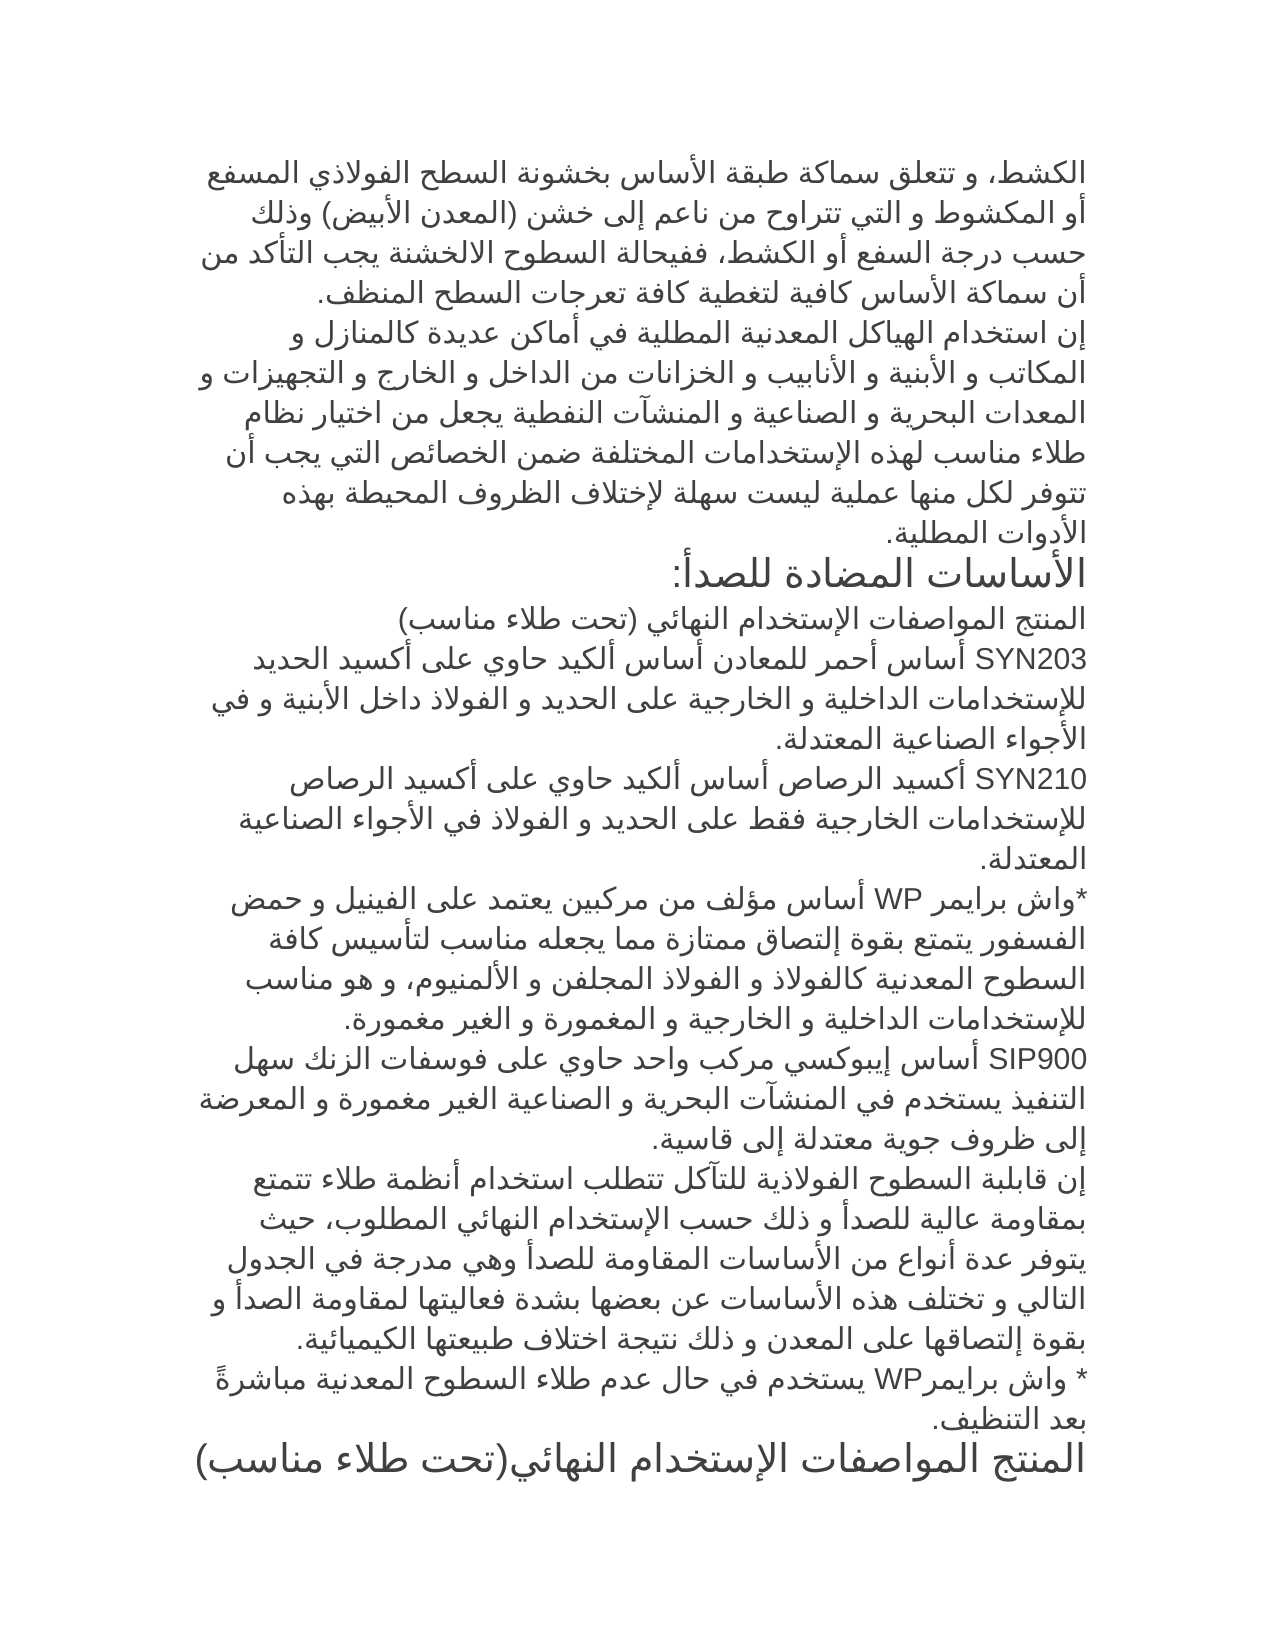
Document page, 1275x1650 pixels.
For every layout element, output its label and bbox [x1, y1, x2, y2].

text [187, 150, 1087, 1481]
